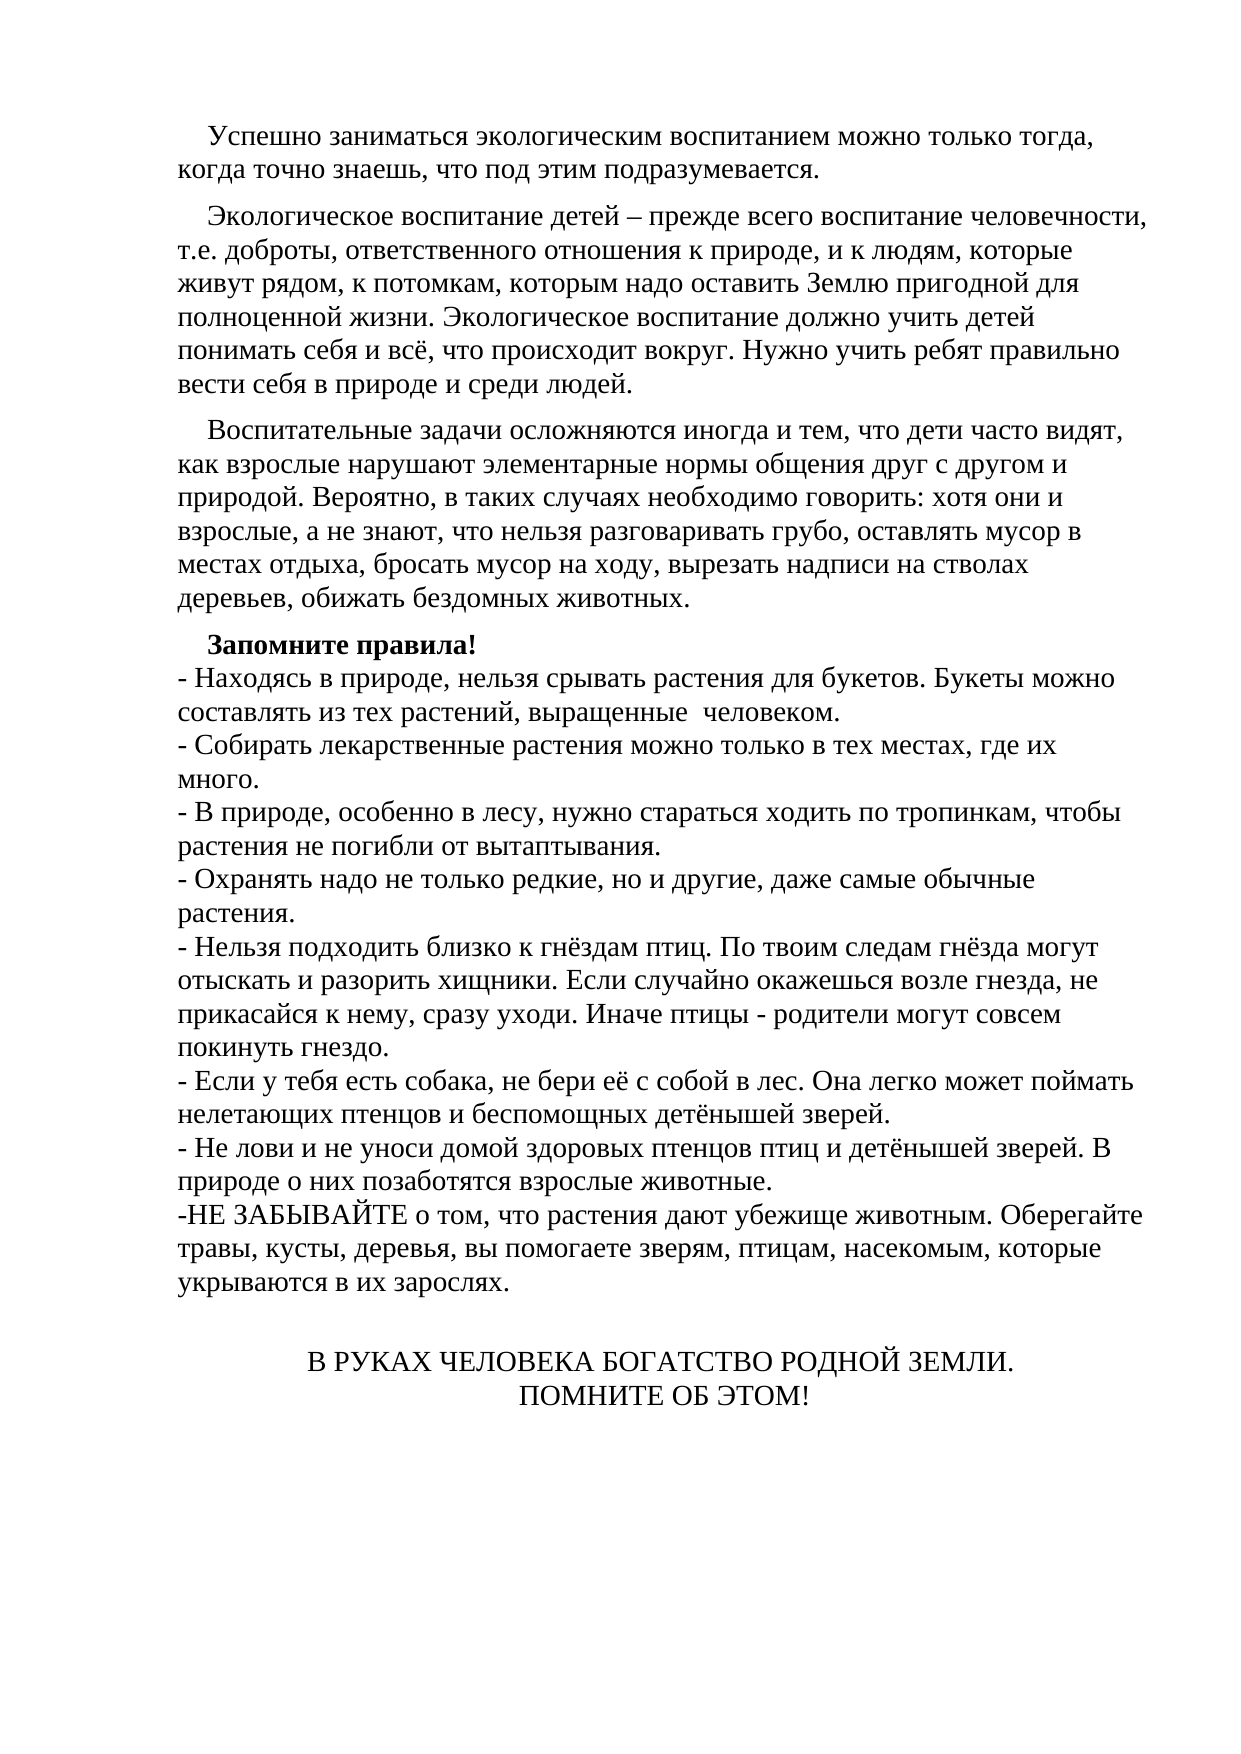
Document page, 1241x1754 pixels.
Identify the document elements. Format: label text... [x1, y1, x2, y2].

text Воспитательные задачи осложняются иногда и тем, что дети часто видят, как взрослые нарушают элементарные нормы общения друг с другом и природой. Вероятно, в таких случаях необходимо говорить: хотя они и взрослые, а не знают, что нельзя разговаривать грубо, оставлять мусор в местах отдыха, бросать мусор на ходу, вырезать надписи на стволах деревьев, обижать бездомных животных. [177, 412, 1152, 614]
text Успешно заниматься экологическим воспитанием можно только тогда, когда точно знаешь, что под этим подразумевается. [177, 118, 1152, 185]
text Экологическое воспитание детей – прежде всего воспитание человечности, т.е. доброты, ответственного отношения к природе, и к людям, которые живут рядом, к потомкам, которым надо оставить Землю пригодной для полноценной жизни. Экологическое воспитание должно учить детей понимать себя и всё, что происходит вокруг. Нужно учить ребят правильно вести себя в природе и среди людей. [177, 198, 1152, 399]
text Запомните правила! - Находясь в природе, нельзя срывать растения для букетов. Букеты можно составлять из тех растений, выращенные человеком. - Собирать лекарственные растения можно только в тех местах, где их много. - В природе, особенно в лесу, нужно стараться ходить по тропинкам, чтобы растения не погибли от вытаптывания. - Охранять надо не только редкие, но и другие, даже самые обычные растения. - Нельзя подходить близко к гнёздам птиц. По твоим следам гнёзда могут отыскать и разорить хищники. Если случайно окажешься возле гнезда, не прикасайся к нему, сразу уходи. Иначе птицы - родители могут совсем покинуть гнездо. - Если у тебя есть собака, не бери её с собой в лес. Она легко может поймать нелетающих птенцов и беспомощных детёнышей зверей. - Не лови и не уноси домой здоровых птенцов птиц и детёнышей зверей. В природе о них позаботятся взрослые животные. -НЕ ЗАБЫВАЙТЕ о том, что растения дают убежище животным. Оберегайте травы, кусты, деревья, вы помогаете зверям, птицам, насекомым, которые укрываются в их зарослях. [177, 627, 1152, 1298]
text В РУКАХ ЧЕЛОВЕКА БОГАТСТВО РОДНОЙ ЗЕМЛИ. ПОМНИТЕ ОБ ЭТОМ! [177, 1311, 1152, 1411]
